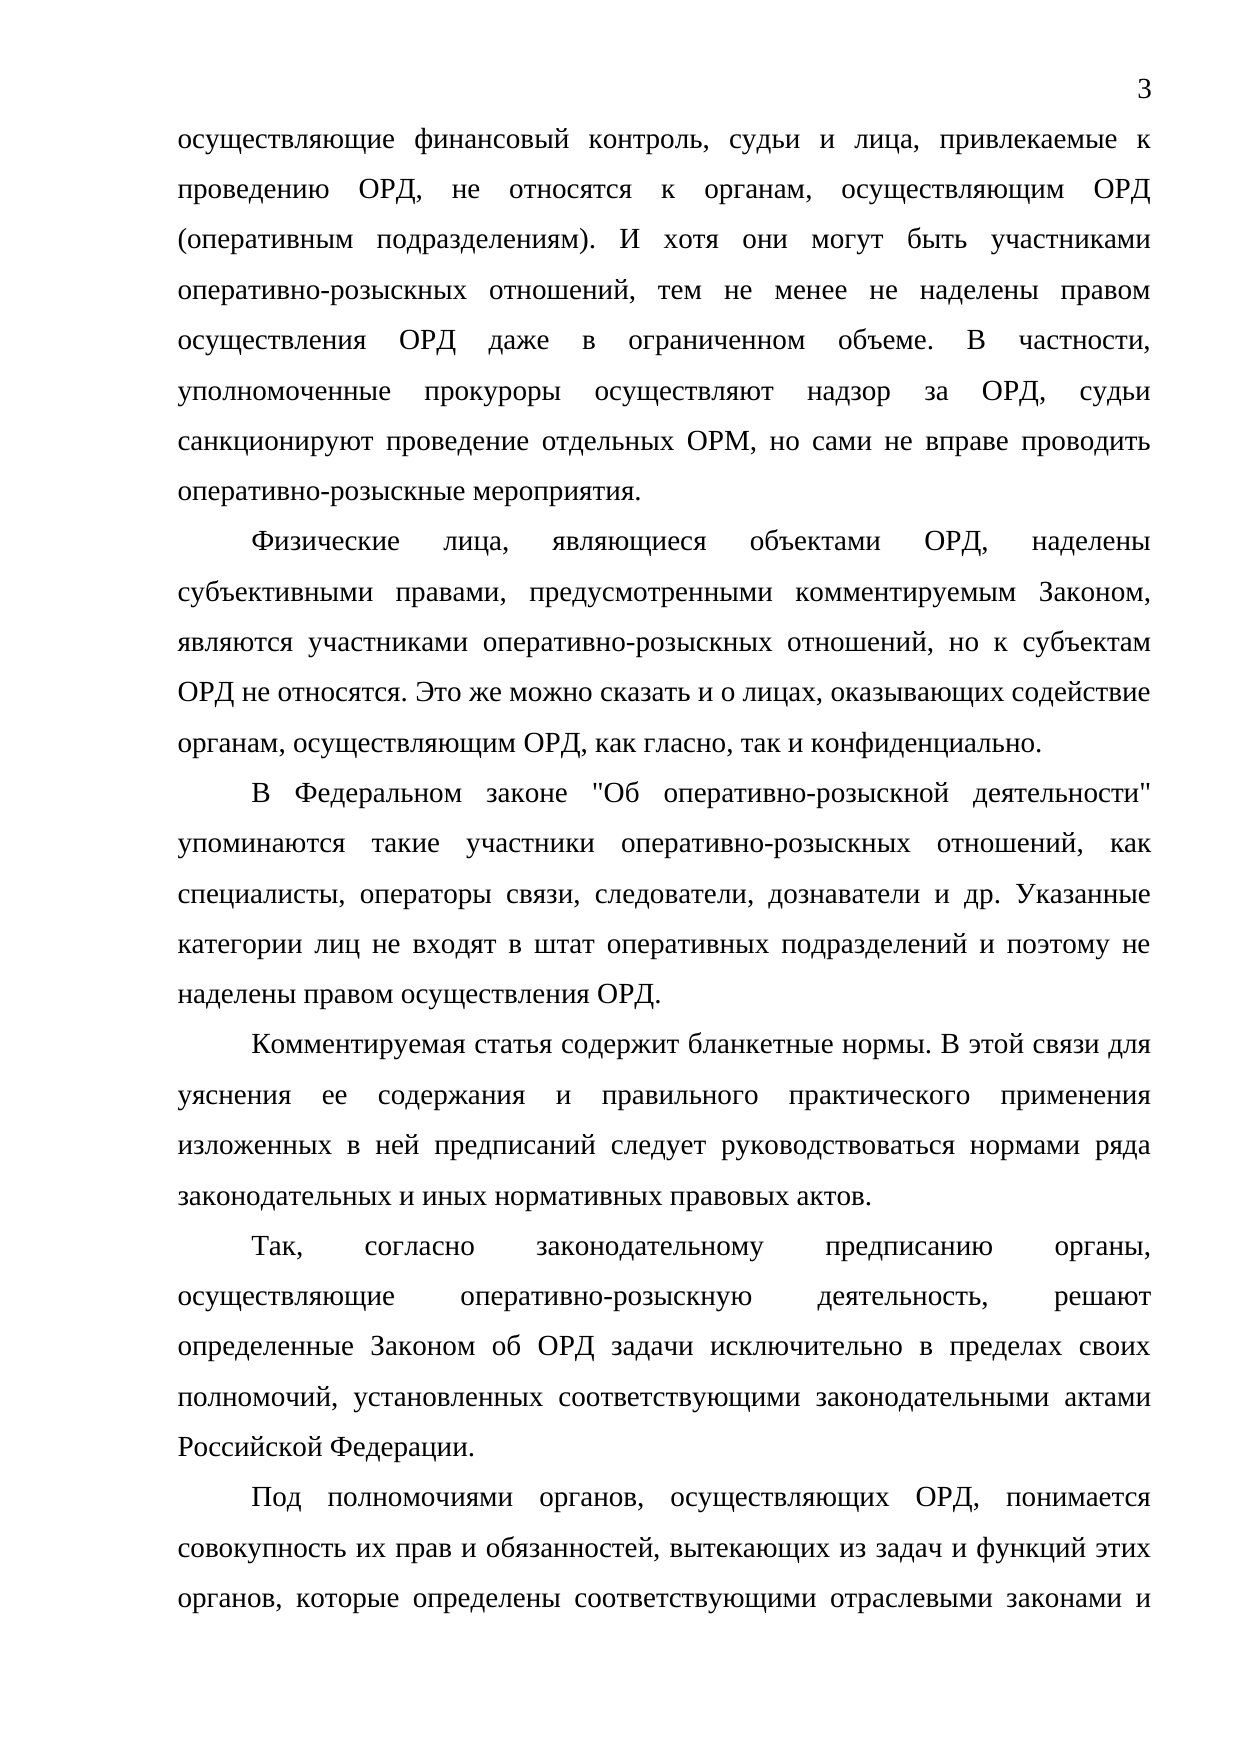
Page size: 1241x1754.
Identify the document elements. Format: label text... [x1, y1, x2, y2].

text Комментируемая статья содержит бланкетные нормы. В этой связи для уяснения ее содержания и правильного практического применения изложенных в ней предписаний следует руководствоваться нормами ряда законодательных и иных нормативных правовых актов. [177, 1027, 1152, 1211]
text Физические лица, являющиеся объектами ОРД, наделены субъективными правами, предусмотренными комментируемым Законом, являются участниками оперативно-розыскных отношений, но к субъектам ОРД не относятся. Это же можно сказать и о лицах, оказывающих содействие органам, осуществляющим ОРД, как гласно, так и конфиденциально. [177, 523, 1152, 758]
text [177, 121, 1152, 507]
text В Федеральном законе "Об оперативно-розыскной деятельности" упоминаются такие участники оперативно-розыскных отношений, как специалисты, операторы связи, следователи, дознаватели и др. Указанные категории лиц не входят в штат оперативных подразделений и поэтому не наделены правом осуществления ОРД. [177, 775, 1152, 1010]
text Так, согласно законодательному предписанию органы, осуществляющие оперативно-розыскную деятельность, решают определенные Законом об ОРД задачи исключительно в пределах своих полномочий, установленных соответствующими законодательными актами Российской Федерации. [177, 1228, 1152, 1463]
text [177, 1479, 1152, 1614]
